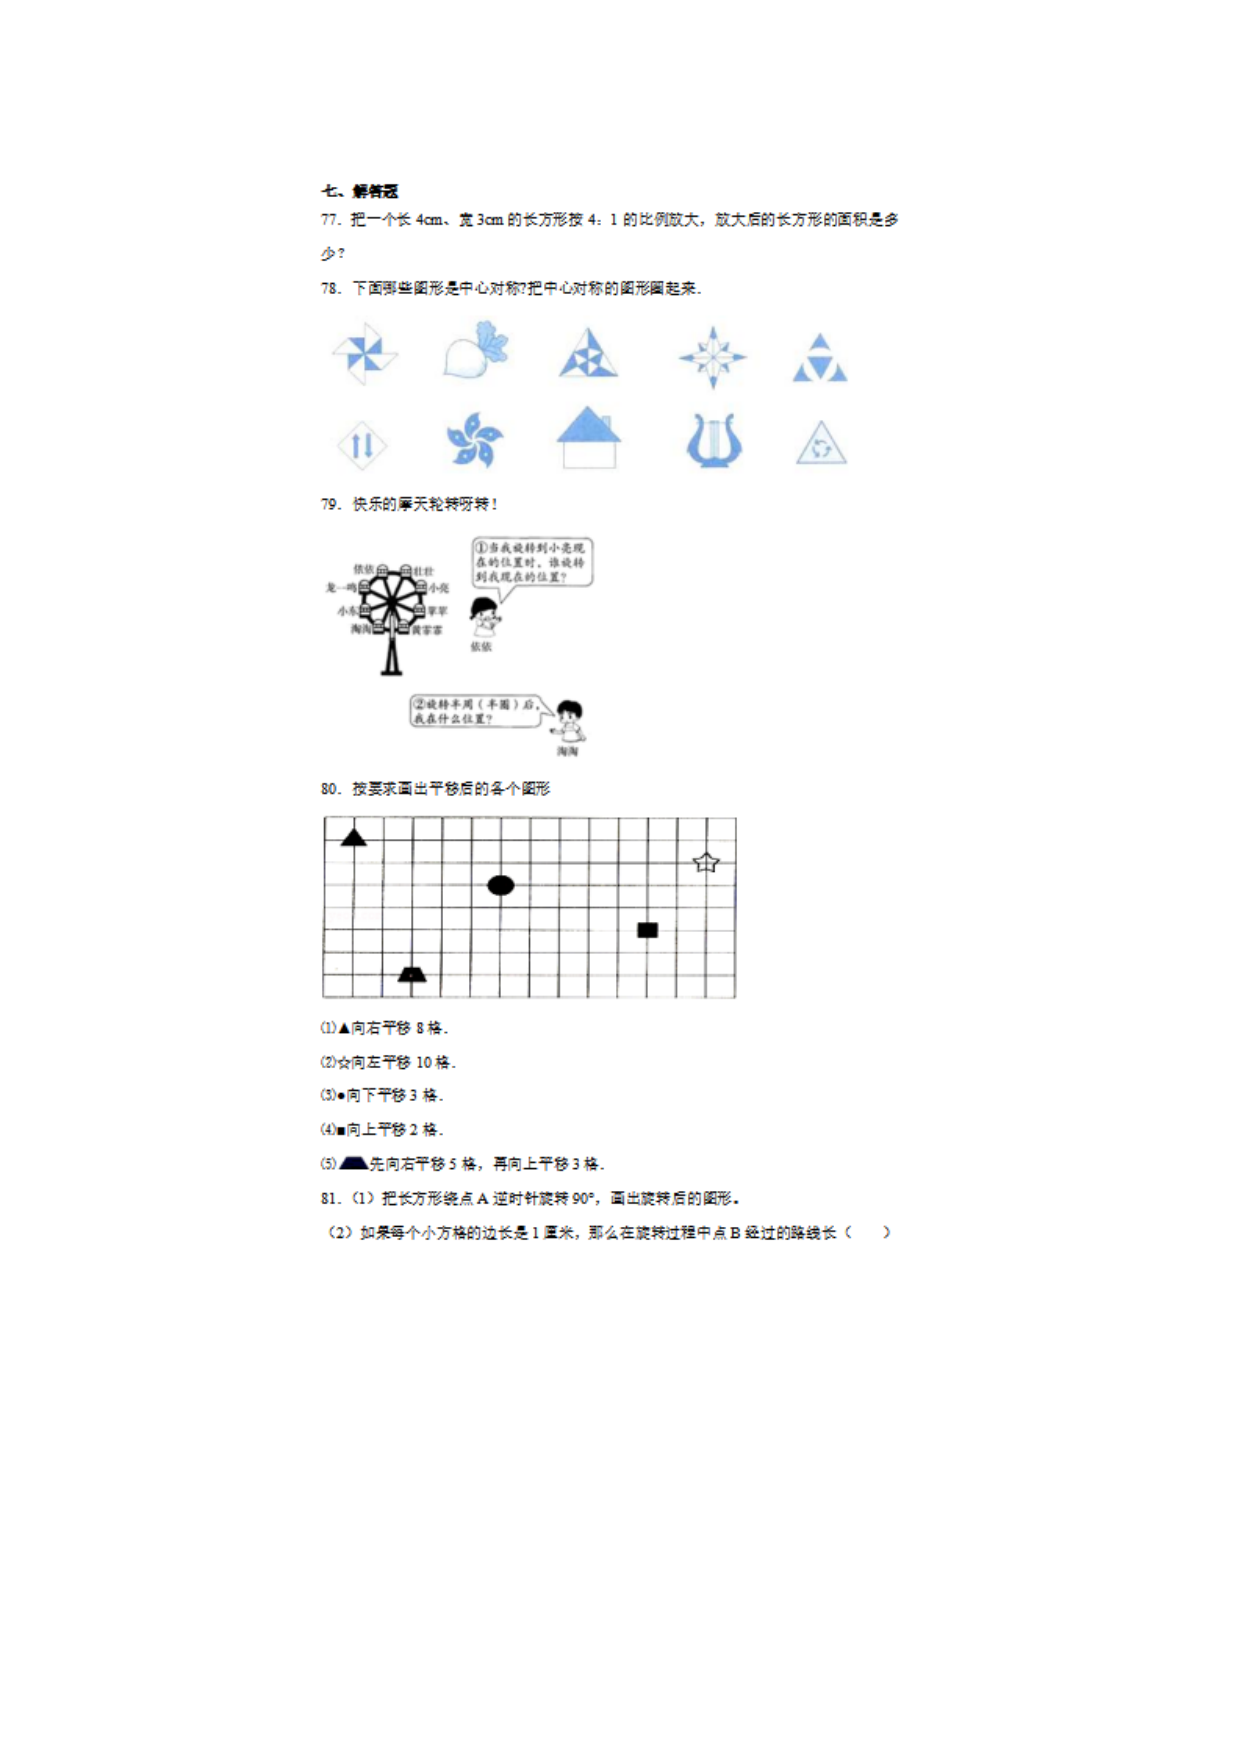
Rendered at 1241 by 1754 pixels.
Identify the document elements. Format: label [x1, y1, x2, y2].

picture [285, 162, 956, 1251]
